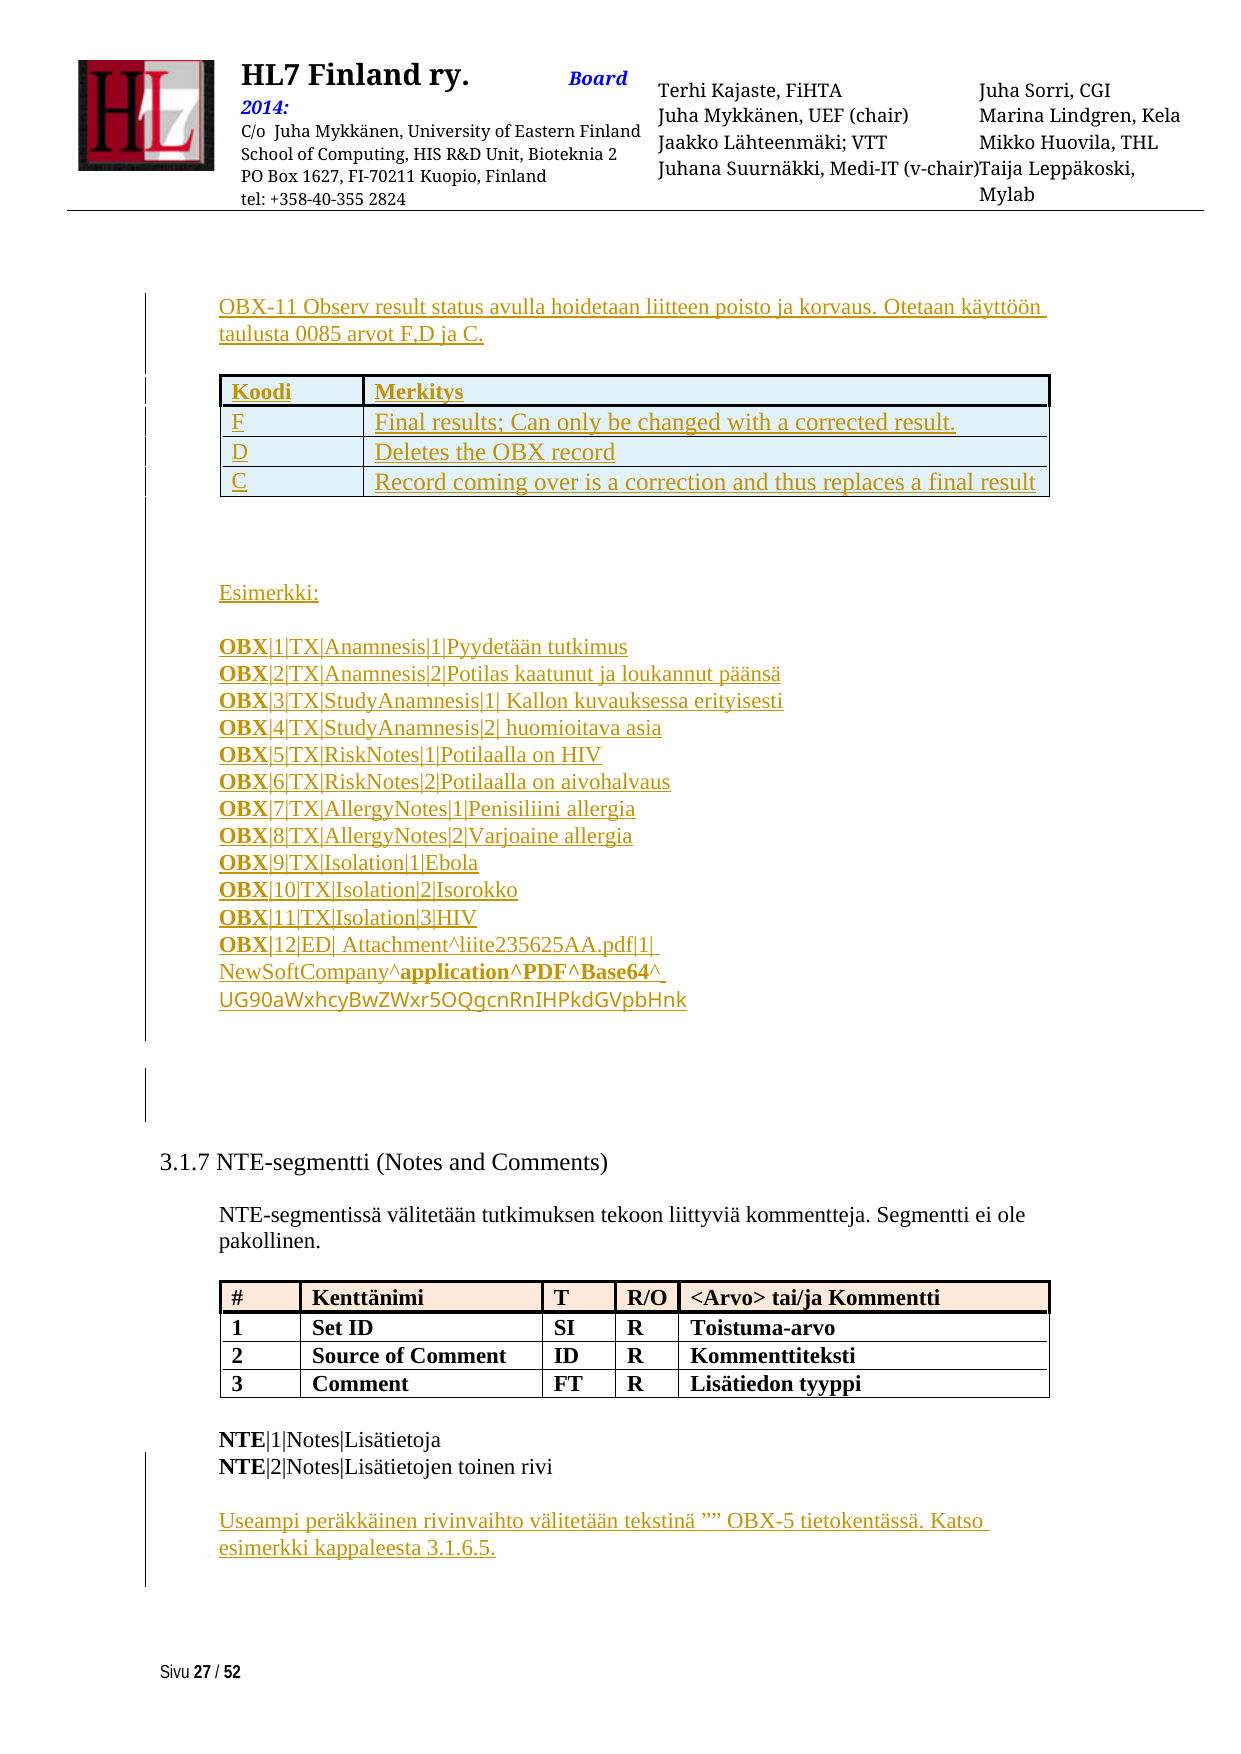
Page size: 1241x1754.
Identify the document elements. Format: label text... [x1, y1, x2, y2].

table_header Kenttänimi [302, 1283, 541, 1310]
picture [78, 60, 215, 171]
table_cell R [616, 1314, 678, 1341]
table_header R/O [617, 1283, 677, 1310]
table_cell Lisätiedon tyyppi [679, 1369, 1049, 1397]
table_cell 2 [221, 1341, 300, 1369]
table_header <Arvo> tai/ja Kommentti [681, 1283, 1048, 1310]
text NTE|2|Notes|Lisätietojen toinen rivi [218, 1452, 1051, 1479]
table_cell Toistuma-arvo [679, 1310, 1049, 1341]
table_cell 3 [221, 1369, 300, 1397]
text NTE-segmentissä välitetään tutkimuksen tekoon liittyviä kommentteja. Segmentti ei ole pakollinen. [218, 1201, 1051, 1254]
table_cell FT [543, 1370, 615, 1397]
table_cell Set ID [301, 1314, 542, 1341]
table_header # [222, 1283, 299, 1310]
table_cell ID [543, 1342, 615, 1369]
subtitle NTE-segmentti (Notes and Comments) [159, 1147, 1051, 1176]
table_cell Kommenttiteksti [679, 1341, 1049, 1369]
table_header T [544, 1283, 614, 1310]
table_cell SI [543, 1314, 615, 1341]
table_cell R [616, 1370, 678, 1397]
table_cell Comment [301, 1370, 542, 1397]
text NTE|1|Notes|Lisätietoja [218, 1425, 1051, 1452]
table_cell Source of Comment [301, 1342, 542, 1369]
table_cell 1 [221, 1311, 300, 1341]
table_cell R [616, 1342, 678, 1369]
